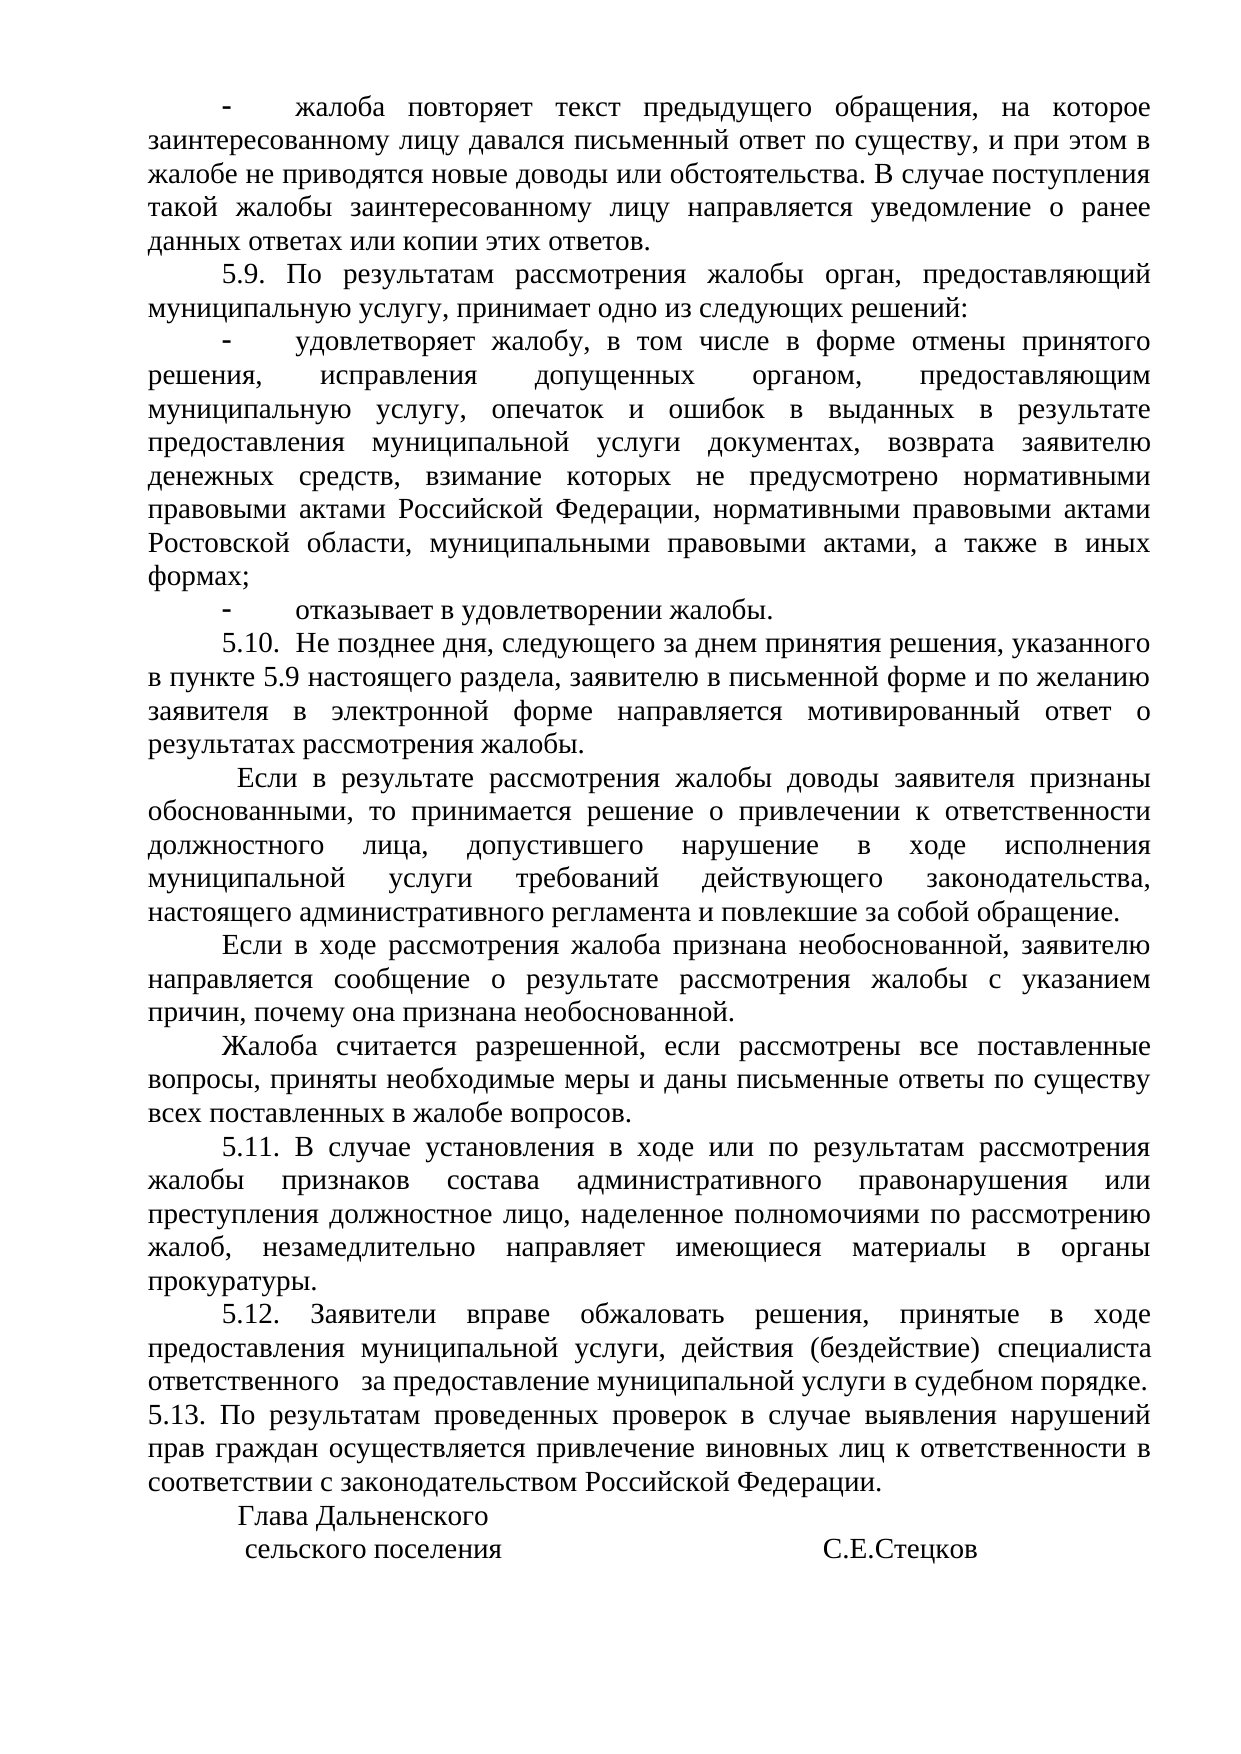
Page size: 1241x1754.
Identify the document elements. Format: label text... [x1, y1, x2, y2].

text Глава Дальненского [148, 1498, 1152, 1531]
list отказывает в удовлетворении жалобы. [148, 592, 1152, 626]
list жалоба повторяет текст предыдущего обращения, на которое заинтересованному лицу давался письменный ответ по существу, и при этом в жалобе не приводятся новые доводы или обстоятельства. В случае поступления такой жалобы заинтересованному лицу направляется уведомление о ранее данных ответах или копии этих ответов. [148, 89, 1152, 256]
text 5.11. В случае установления в ходе или по результатам рассмотрения жалобы признаков состава административного правонарушения или преступления должностное лицо, наделенное полномочиями по рассмотрению жалоб, незамедлительно направляет имеющиеся материалы в органы прокуратуры. [148, 1129, 1152, 1296]
text Жалоба считается разрешенной, если рассмотрены все поставленные вопросы, приняты необходимые меры и даны письменные ответы по существу всех поставленных в жалобе вопросов. [148, 1028, 1152, 1129]
text 5.10. Не позднее дня, следующего за днем принятия решения, указанного в пункте 5.9 настоящего раздела, заявителю в письменной форме и по желанию заявителя в электронной форме направляется мотивированный ответ о результатах рассмотрения жалобы. [148, 626, 1152, 760]
text сельского поселения С.Е.Стецков [148, 1531, 1152, 1565]
text 5.13. По результатам проведенных проверок в случае выявления нарушений прав граждан осуществляется привлечение виновных лиц к ответственности в соответствии с законодательством Российской Федерации. [148, 1397, 1152, 1498]
text Если в результате рассмотрения жалобы доводы заявителя признаны обоснованными, то принимается решение о привлечении к ответственности должностного лица, допустившего нарушение в ходе исполнения муниципальной услуги требований действующего законодательства, настоящего административного регламента и повлекшие за собой обращение. [148, 760, 1152, 927]
list удовлетворяет жалобу, в том числе в форме отмены принятого решения, исправления допущенных органом, предоставляющим муниципальную услугу, опечаток и ошибок в выданных в результате предоставления муниципальной услуги документах, возврата заявителю денежных средств, взимание которых не предусмотрено нормативными правовыми актами Российской Федерации, нормативными правовыми актами Ростовской области, муниципальными правовыми актами, а также в иных формах; [148, 323, 1152, 592]
text 5.9. По результатам рассмотрения жалобы орган, предоставляющий муниципальную услугу, принимает одно из следующих решений: [148, 256, 1152, 323]
text 5.12. Заявители вправе обжаловать решения, принятые в ходе предоставления муниципальной услуги, действия (бездействие) специалиста ответственного за предоставление муниципальной услуги в судебном порядке. [148, 1296, 1152, 1397]
text Если в ходе рассмотрения жалоба признана необоснованной, заявителю направляется сообщение о результате рассмотрения жалобы с указанием причин, почему она признана необоснованной. [148, 927, 1152, 1028]
